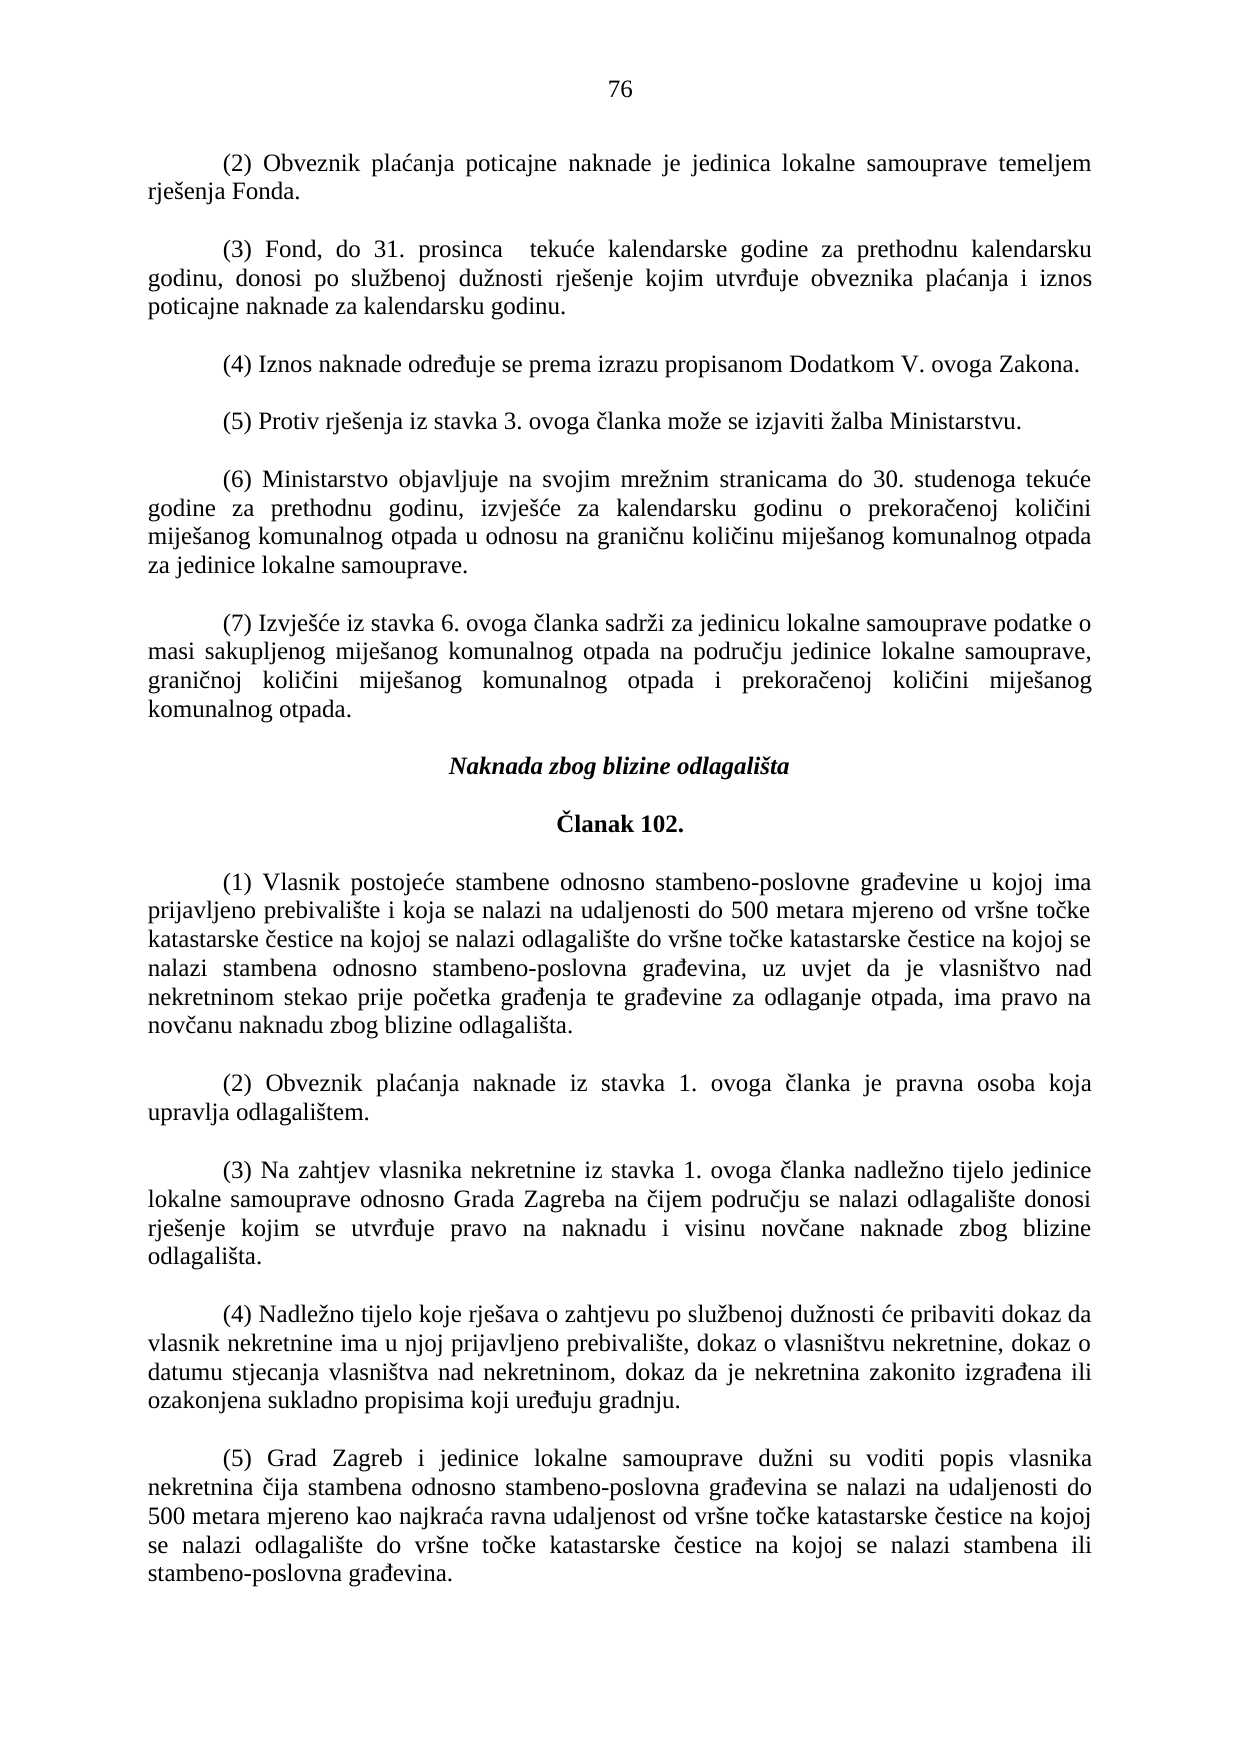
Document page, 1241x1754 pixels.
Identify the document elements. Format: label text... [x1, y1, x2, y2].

text (4) Iznos naknade određuje se prema izrazu propisanom Dodatkom V. ovoga Zakona. [148, 349, 1093, 378]
text (5) Protiv rješenja iz stavka 3. ovoga članka može se izjaviti žalba Ministarstvu. [148, 406, 1093, 435]
text (4) Nadležno tijelo koje rješava o zahtjevu po službenoj dužnosti će pribaviti dokaz da vlasnik nekretnine ima u njoj prijavljeno prebivalište, dokaz o vlasništvu nekretnine, dokaz o datumu stjecanja vlasništva nad nekretninom, dokaz da je nekretnina zakonito izgrađena ili ozakonjena sukladno propisima koji uređuju gradnju. [148, 1299, 1093, 1414]
text Članak 102. [148, 809, 1093, 838]
text (5) Grad Zagreb i jedinice lokalne samouprave dužni su voditi popis vlasnika nekretnina čija stambena odnosno stambeno-poslovna građevina se nalazi na udaljenosti do 500 metara mjereno kao najkraća ravna udaljenost od vršne točke katastarske čestice na kojoj se nalazi odlagalište do vršne točke katastarske čestice na kojoj se nalazi stambena ili stambeno-poslovna građevina. [148, 1443, 1093, 1587]
text (6) Ministarstvo objavljuje na svojim mrežnim stranicama do 30. studenoga tekuće godine za prethodnu godinu, izvješće za kalendarsku godinu o prekoračenoj količini miješanog komunalnog otpada u odnosu na graničnu količinu miješanog komunalnog otpada za jedinice lokalne samouprave. [148, 464, 1093, 579]
text (7) Izvješće iz stavka 6. ovoga članka sadrži za jedinicu lokalne samouprave podatke o masi sakupljenog miješanog komunalnog otpada na području jedinice lokalne samouprave, graničnoj količini miješanog komunalnog otpada i prekoračenoj količini miješanog komunalnog otpada. [148, 608, 1093, 723]
text (2) Obveznik plaćanja poticajne naknade je jedinica lokalne samouprave temeljem rješenja Fonda. [148, 148, 1093, 205]
text (1) Vlasnik postojeće stambene odnosno stambeno-poslovne građevine u kojoj ima prijavljeno prebivalište i koja se nalazi na udaljenosti do 500 metara mjereno od vršne točke katastarske čestice na kojoj se nalazi odlagalište do vršne točke katastarske čestice na kojoj se nalazi stambena odnosno stambeno-poslovna građevina, uz uvjet da je vlasništvo nad nekretninom stekao prije početka građenja te građevine za odlaganje otpada, ima pravo na novčanu naknadu zbog blizine odlagališta. [148, 867, 1093, 1039]
text (3) Na zahtjev vlasnika nekretnine iz stavka 1. ovoga članka nadležno tijelo jedinice lokalne samouprave odnosno Grada Zagreba na čijem području se nalazi odlagalište donosi rješenje kojim se utvrđuje pravo na naknadu i visinu novčane naknade zbog blizine odlagališta. [148, 1155, 1093, 1270]
text Naknada zbog blizine odlagališta [148, 751, 1093, 780]
text (2) Obveznik plaćanja naknade iz stavka 1. ovoga članka je pravna osoba koja upravlja odlagalištem. [148, 1068, 1093, 1126]
text (3) Fond, do 31. prosinca tekuće kalendarske godine za prethodnu kalendarsku godinu, donosi po službenoj dužnosti rješenje kojim utvrđuje obveznika plaćanja i iznos poticajne naknade za kalendarsku godinu. [148, 234, 1093, 320]
